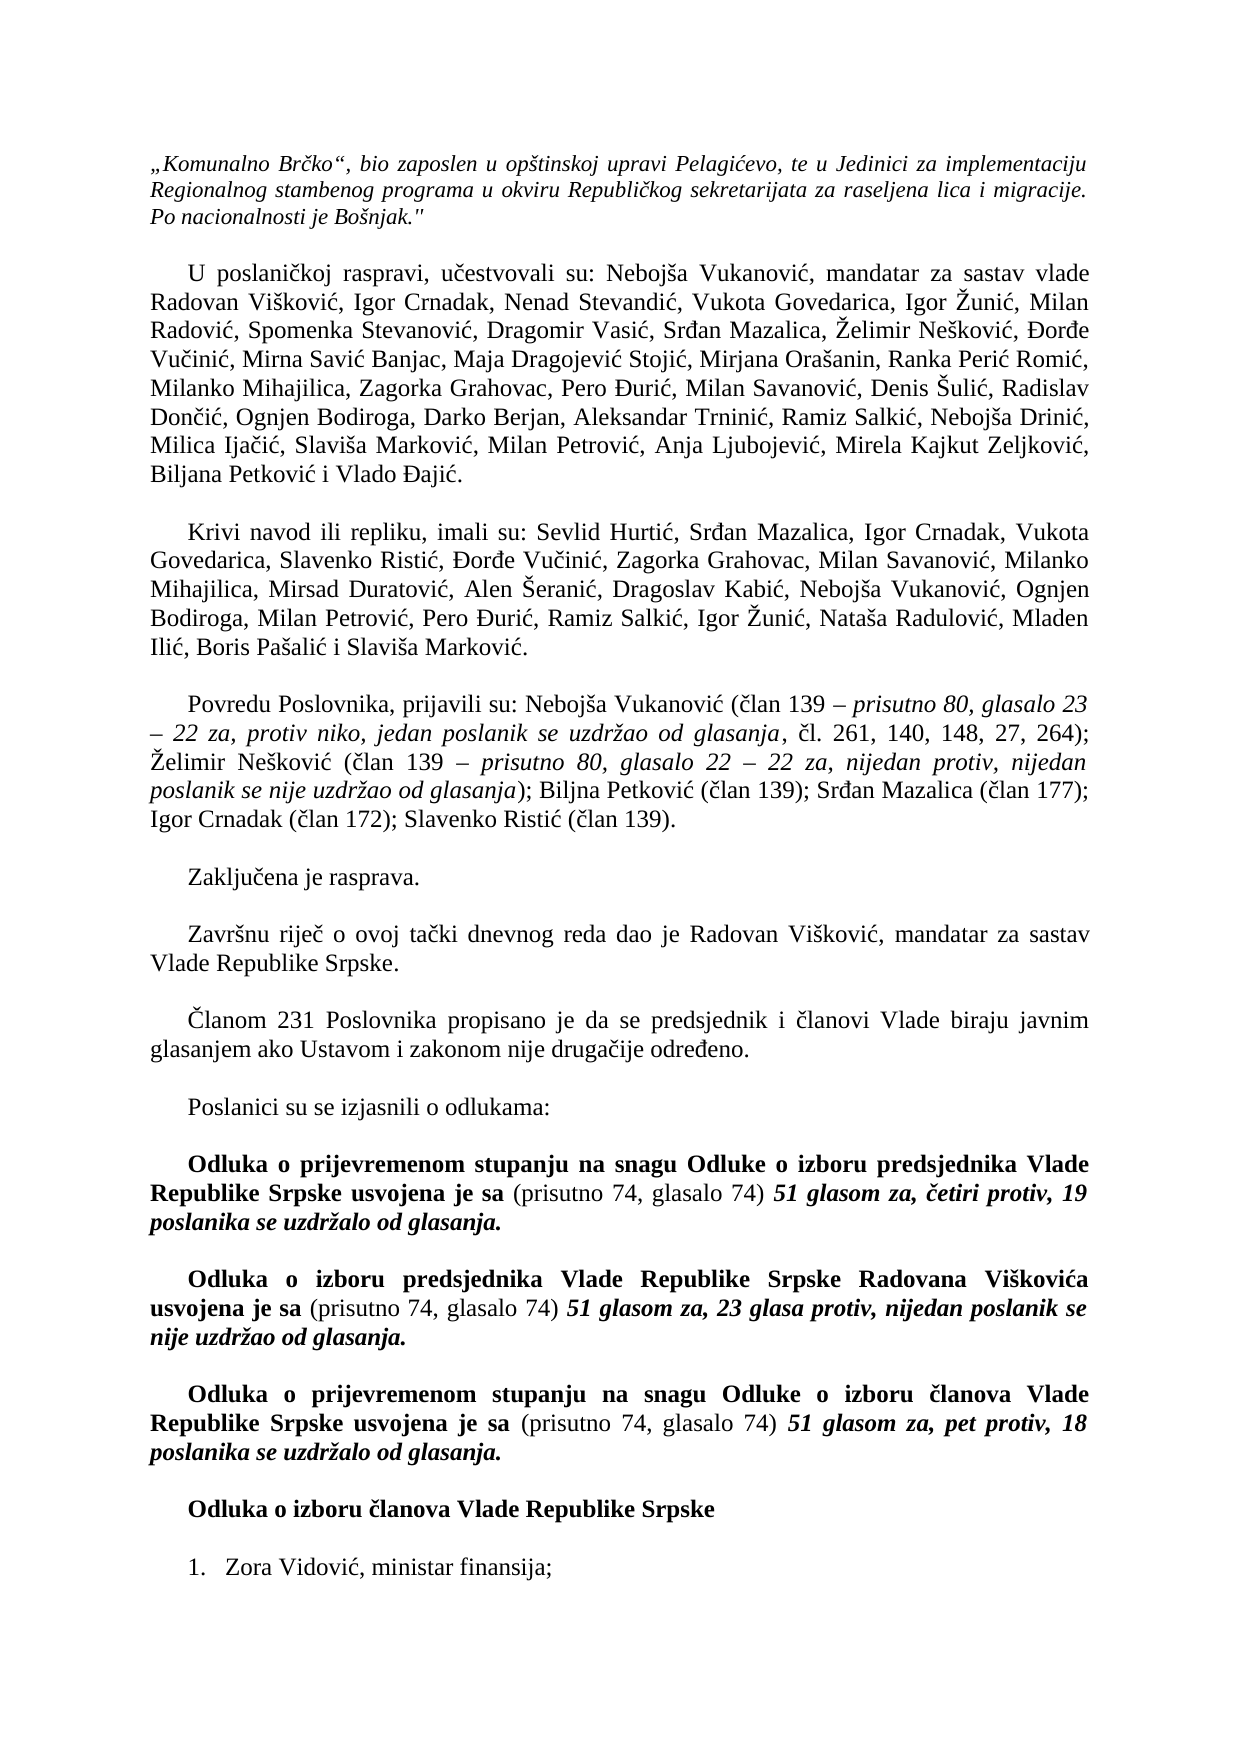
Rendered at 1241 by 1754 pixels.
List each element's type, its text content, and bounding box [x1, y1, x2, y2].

text Odluka o prijevremenom stupanju na snagu Odluke o izboru predsjednika Vlade Republike Srpske usvojena je sa (prisutno 74, glasalo 74) 51 glasom za, četiri protiv, 19 poslanika se uzdržalo od glasanja. [150, 1149, 1090, 1235]
text Odluka o izboru članova Vlade Republike Srpske [150, 1494, 1090, 1523]
text U poslaničkoj raspravi, učestvovali su: Nebojša Vukanović, mandatar za sastav vlade Radovan Višković, Igor Crnadak, Nenad Stevandić, Vukota Govedarica, Igor Žunić, Milan Radović, Spomenka Stevanović, Dragomir Vasić, Srđan Mazalica, Želimir Nešković, Đorđe Vučinić, Mirna Savić Banjac, Maja Dragojević Stojić, Mirjana Orašanin, Ranka Perić Romić, Milanko Mihajilica, Zagorka Grahovac, Pero Đurić, Milan Savanović, Denis Šulić, Radislav Dončić, Ognjen Bodiroga, Darko Berjan, Aleksandar Trninić, Ramiz Salkić, Nebojša Drinić, Milica Ijačić, Slaviša Marković, Milan Petrović, Anja Ljubojević, Mirela Kajkut Zeljković, Biljana Petković i Vlado Đajić. [150, 258, 1090, 488]
list Zora Vidović, ministar finansija; [187, 1552, 1090, 1580]
text Odluka o prijevremenom stupanju na snagu Odluke o izboru članova Vlade Republike Srpske usvojena je sa (prisutno 74, glasalo 74) 51 glasom za, pet protiv, 18 poslanika se uzdržalo od glasanja. [150, 1379, 1090, 1465]
text Poslanici su se izjasnili o odlukama: [150, 1092, 1090, 1120]
text Članom 231 Poslovnika propisano je da se predsjednik i članovi Vlade biraju javnim glasanjem ako Ustavom i zakonom nije drugačije određeno. [150, 1005, 1090, 1063]
text Završnu riječ o ovoj tački dnevnog reda dao je Radovan Višković, mandatar za sastav Vlade Republike Srpske. [150, 919, 1090, 977]
text Odluka o izboru predsjednika Vlade Republike Srpske Radovana Viškovića usvojena je sa (prisutno 74, glasalo 74) 51 glasom za, 23 glasa protiv, nijedan poslanik se nije uzdržao od glasanja. [150, 1264, 1090, 1350]
text Povredu Poslovnika, prijavili su: Nebojša Vukanović (član 139 – prisutno 80, glasalo 23 – 22 za, protiv niko, jedan poslanik se uzdržao od glasanja, čl. 261, 140, 148, 27, 264); Želimir Nešković (član 139 – prisutno 80, glasalo 22 – 22 za, nijedan protiv, nijedan poslanik se nije uzdržao od glasanja); Biljna Petković (član 139); Srđan Mazalica (član 177); Igor Crnadak (član 172); Slavenko Ristić (član 139). [150, 689, 1090, 833]
text Zaključena je rasprava. [150, 862, 1090, 890]
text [150, 150, 1090, 229]
text Krivi navod ili repliku, imali su: Sevlid Hurtić, Srđan Mazalica, Igor Crnadak, Vukota Govedarica, Slavenko Ristić, Đorđe Vučinić, Zagorka Grahovac, Milan Savanović, Milanko Mihajilica, Mirsad Duratović, Alen Šeranić, Dragoslav Kabić, Nebojša Vukanović, Ognjen Bodiroga, Milan Petrović, Pero Đurić, Ramiz Salkić, Igor Žunić, Nataša Radulović, Mladen Ilić, Boris Pašalić i Slaviša Marković. [150, 517, 1090, 660]
